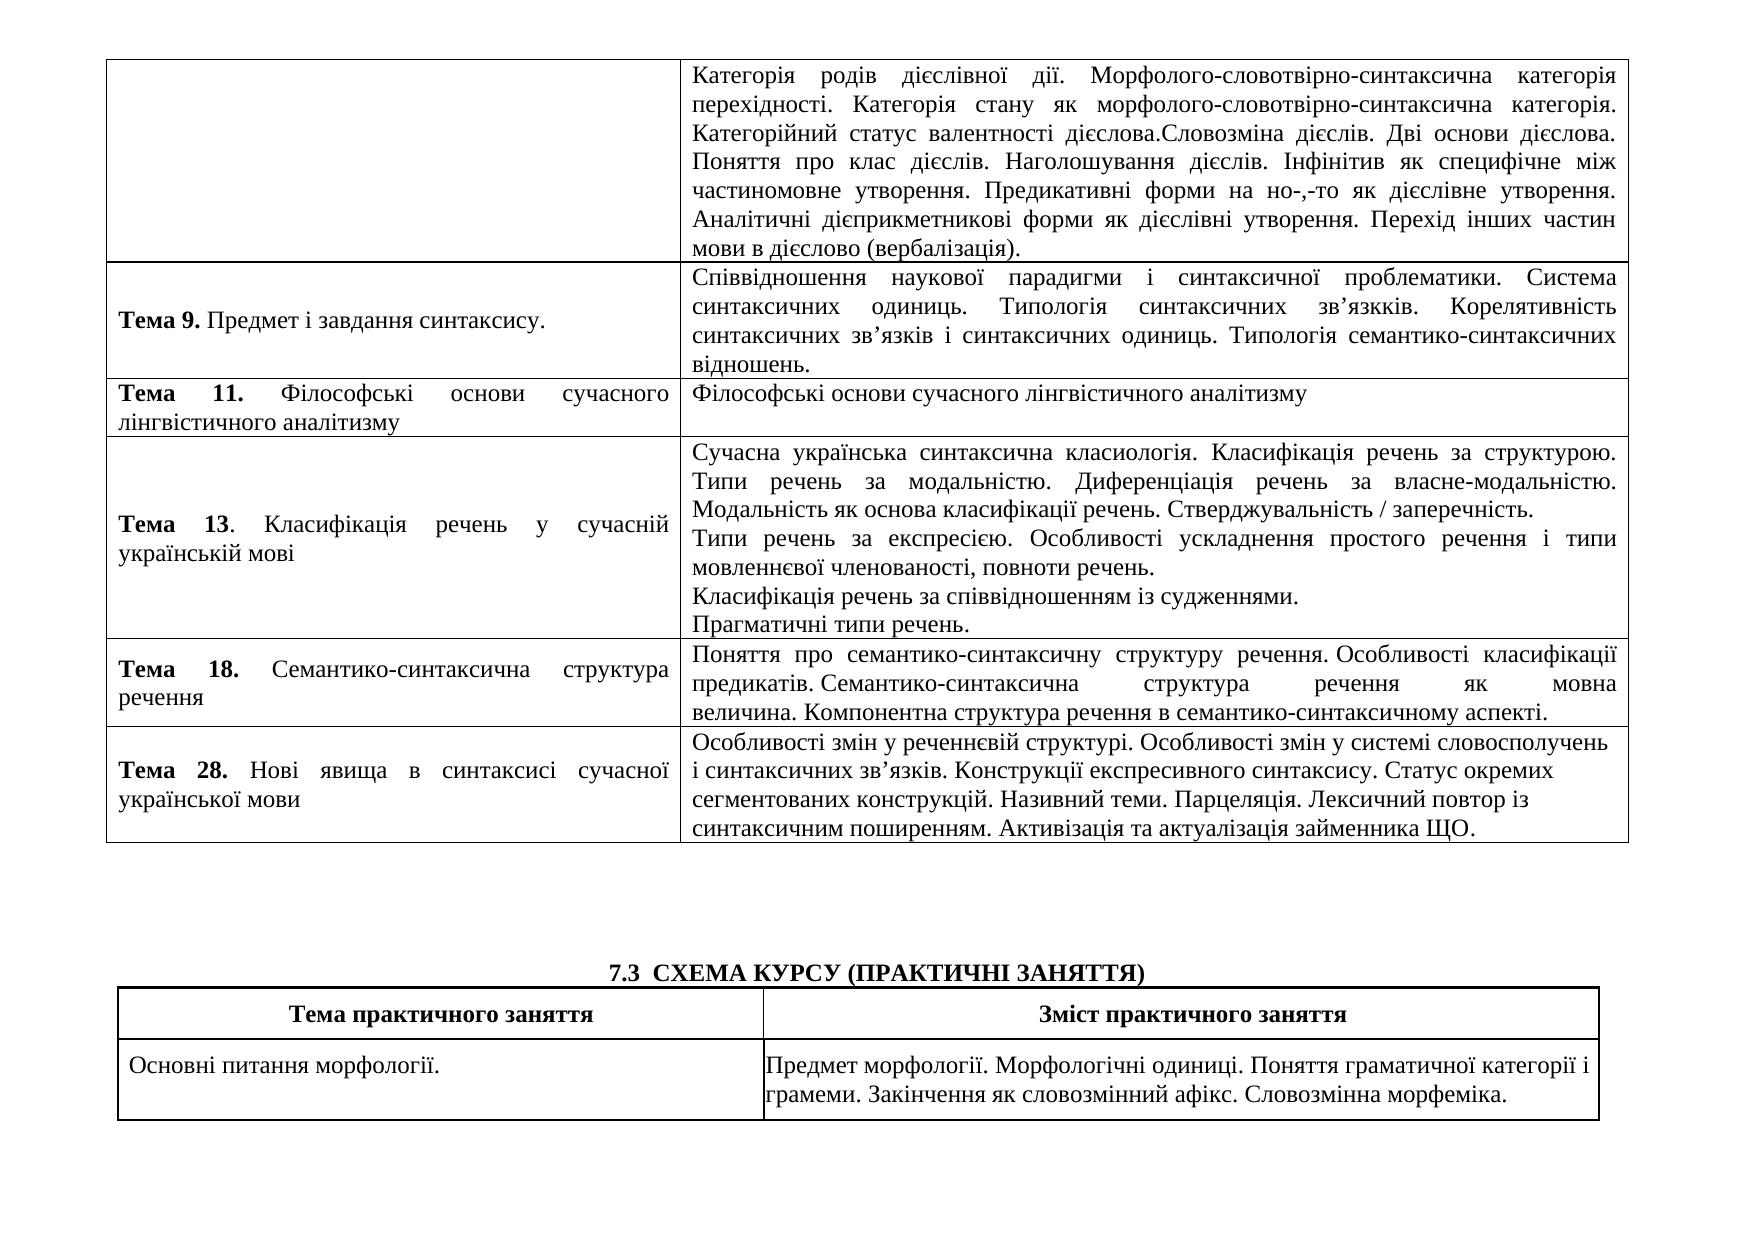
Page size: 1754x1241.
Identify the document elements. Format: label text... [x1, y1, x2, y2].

table_cell Поняття про семантико-синтаксичну структуру речення. Особливості класифікації предикатів. Семантико-синтаксична структура речення як мовна величина. Компонентна структура речення в семантико-синтаксичному аспекті. [681, 639, 1628, 726]
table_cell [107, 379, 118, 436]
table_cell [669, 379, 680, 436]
table_cell Особливості змін у реченнєвій структурі. Особливості змін у системі словосполучень і синтаксичних зв’язків. Конструкції експресивного синтаксису. Статус окремих сегментованих конструкцій. Називний теми. Парцеляція. Лексичний повтор із синтаксичним поширенням. Активізація та актуалізація займенника ЩО. [681, 727, 1628, 842]
table_cell Тема 28. Нові явища в синтаксисі сучасної української мови [107, 727, 680, 842]
table_cell Сучасна українська синтаксична класиологія. Класифікація речень за структурою. Типи речень за модальністю. Диференціація речень за власне-модальністю. Модальність як основа класифікації речень. Стверджувальність / заперечність. Типи речень за експресією. Особливості ускладнення простого речення і типи мовленнєвої членованості, повноти речень. Класифікація речень за співвідношенням із судженнями. Прагматичні типи речень. [681, 437, 1628, 638]
table_cell Філософські основи сучасного лінгвістичного аналітизму [681, 379, 1628, 436]
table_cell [765, 1040, 1598, 1118]
table_header Тема практичного заняття [119, 989, 763, 1038]
table_cell Тема 9. Предмет і завдання синтаксису. [107, 263, 680, 377]
text 7.3 Схема курсу (практичні заняття) [118, 958, 1636, 986]
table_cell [107, 60, 680, 261]
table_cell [119, 1040, 763, 1118]
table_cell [681, 60, 1628, 261]
table_header Зміст практичного заняття [764, 989, 1598, 1038]
table_cell Співвідношення наукової парадигми і синтаксичної проблематики. Система синтаксичних одиниць. Типологія синтаксичних зв’язкків. Корелятивність синтаксичних зв’язків і синтаксичних одиниць. Типологія семантико-синтаксичних відношень. [681, 263, 1628, 377]
table_cell Тема 18. Семантико-синтаксична структура речення [107, 639, 680, 726]
table_cell Тема 13. Класифікація речень у сучасній українській мові [107, 437, 680, 638]
